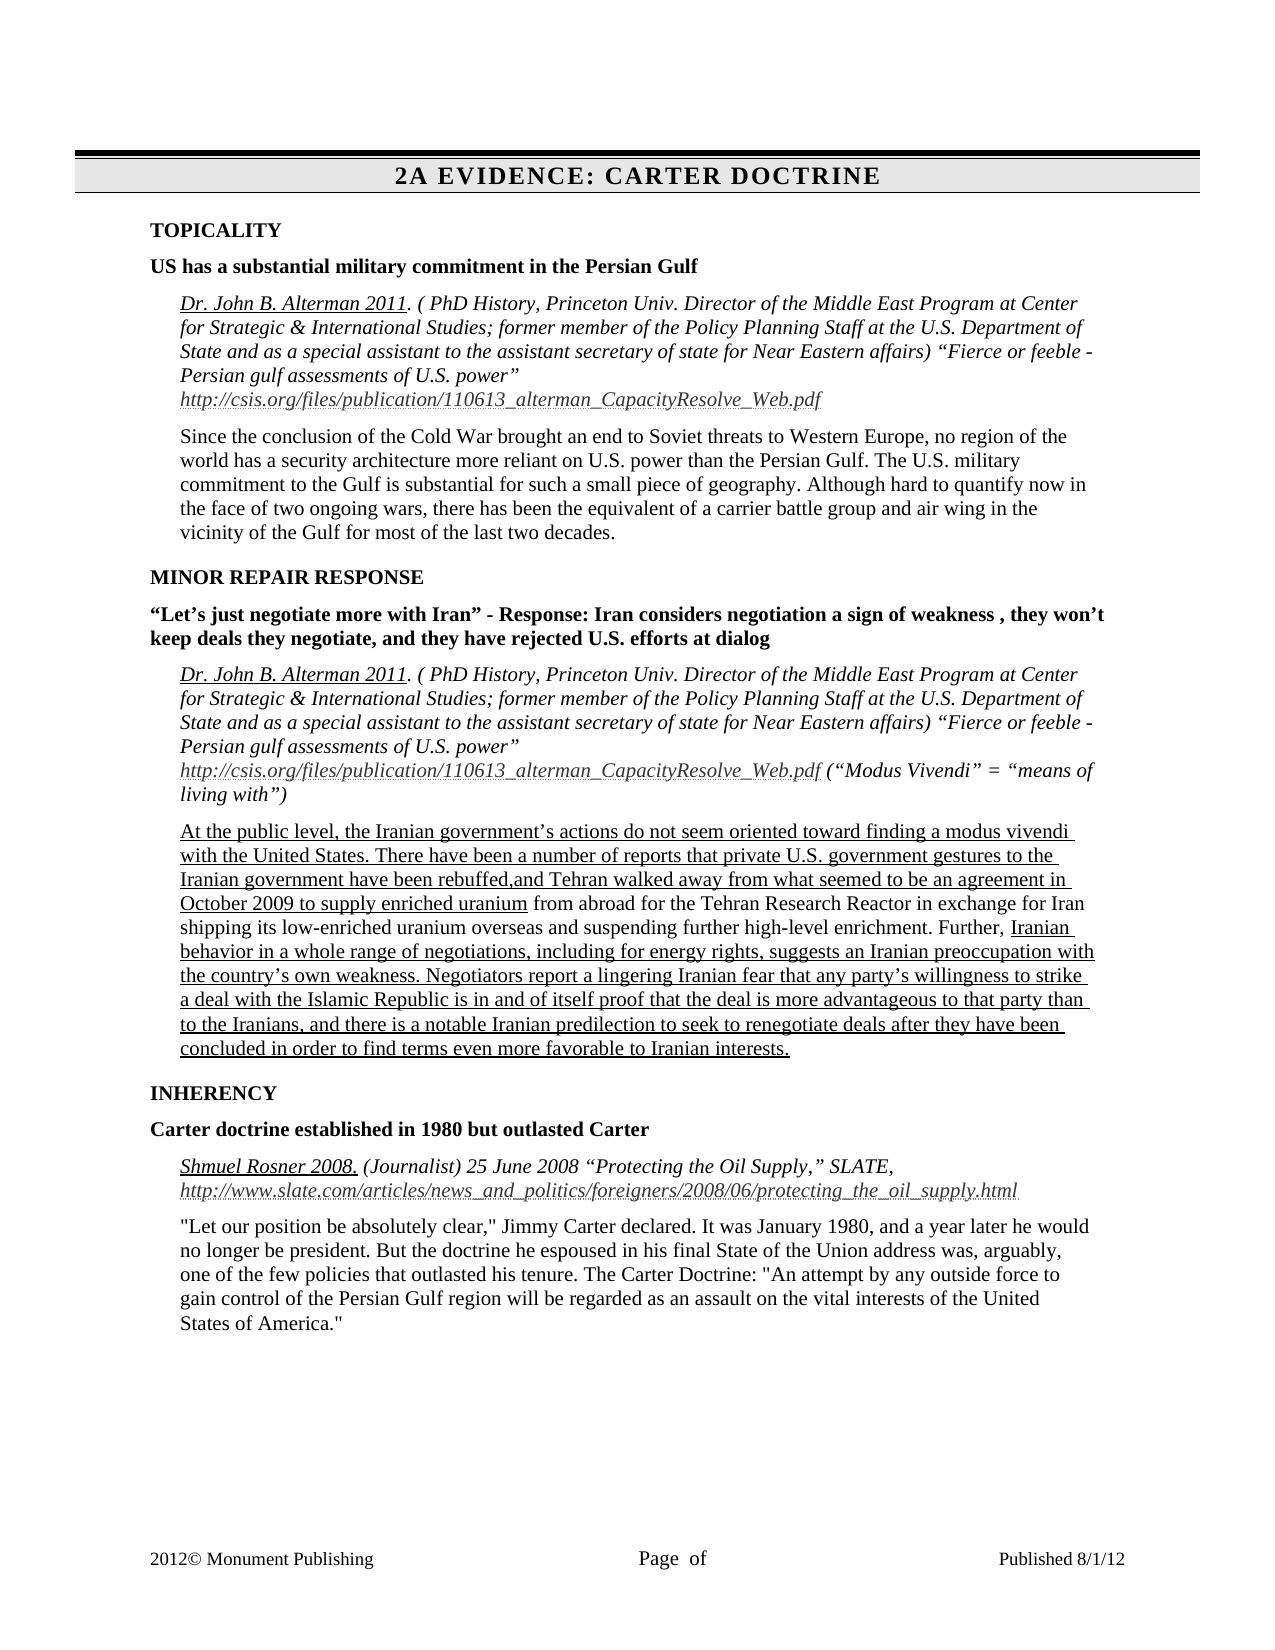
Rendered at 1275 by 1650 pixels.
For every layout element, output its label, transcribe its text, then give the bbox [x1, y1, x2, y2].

text "Let our position be absolutely clear," Jimmy Carter declared. It was January 1980, and a year later he would no longer be president. But the doctrine he espoused in his final State of the Union address was, arguably, one of the few policies that outlasted his tenure. The Carter Doctrine: "An attempt by any outside force to gain control of the Persian Gulf region will be regarded as an assault on the vital interests of the United States of America." [180, 1214, 1095, 1334]
text At the public level, the Iranian government’s actions do not seem oriented toward finding a modus vivendi with the United States. There have been a number of reports that private U.S. government gestures to the Iranian government have been rebuffed,and Tehran walked away from what seemed to be an agreement in October 2009 to supply enriched uranium from abroad for the Tehran Research Reactor in exchange for Iran shipping its low-enriched uranium overseas and suspending further high-level enrichment. Further, Iranian behavior in a whole range of negotiations, including for energy rights, suggests an Iranian preoccupation with the country’s own weakness. Negotiators report a lingering Iranian fear that any party’s willingness to strike a deal with the Islamic Republic is in and of itself proof that the deal is more advantageous to that party than to the Iranians, and there is a notable Iranian predilection to seek to renegotiate deals after they have been concluded in order to find terms even more favorable to Iranian interests. [180, 819, 1095, 960]
text Dr. John B. Alterman 2011. ( PhD History, Princeton Univ. Director of the Middle East Program at Center for Strategic & International Studies; former member of the Policy Planning Staff at the U.S. Department of State and as a special assistant to the assistant secretary of state for Near Eastern affairs) “Fierce or feeble - Persian gulf assessments of U.S. power” http://csis.org/files/publication/110613_alterman_CapacityResolve_Web.pdf [180, 291, 1095, 411]
text Dr. John B. Alterman 2011. ( PhD History, Princeton Univ. Director of the Middle East Program at Center for Strategic & International Studies; former member of the Policy Planning Staff at the U.S. Department of State and as a special assistant to the assistant secretary of state for Near Eastern affairs) “Fierce or feeble - Persian gulf assessments of U.S. power” http://csis.org/files/publication/110613_alterman_CapacityResolve_Web.pdf (“Modus Vivendi” = “means of living with”) [180, 662, 1095, 806]
text “Let’s just negotiate more with Iran” - Response: Iran considers negotiation a sign of weakness , they won’t keep deals they negotiate, and they have rejected U.S. efforts at dialog [150, 601, 1125, 649]
text MINOR REPAIR RESPONSE [150, 565, 1125, 589]
text At the public level, the Iranian government’s actions do not seem oriented toward finding a modus vivendi with the United States. There have been a number of reports that private U.S. government gestures to the Iranian government have been rebuffed,and Tehran walked away from what seemed to be an agreement in October 2009 to supply enriched uranium from abroad for the Tehran Research Reactor in exchange for Iran shipping its low-enriched uranium overseas and suspending further high-level enrichment. Further, Iranian behavior in a whole range of negotiations, including for energy rights, suggests an Iranian preoccupation with the country’s own weakness. Negotiators report a lingering Iranian fear that any party’s willingness to strike a deal with the Islamic Republic is in and of itself proof that the deal is more advantageous to that party than to the Iranians, and there is a notable Iranian predilection to seek to renegotiate deals after they have been concluded in order to find terms even more favorable to Iranian interests. [180, 961, 1095, 1059]
text INHERENCY [150, 1080, 1125, 1104]
text Since the conclusion of the Cold War brought an end to Soviet threats to Western Europe, no region of the world has a security architecture more reliant on U.S. power than the Persian Gulf. The U.S. military commitment to the Gulf is substantial for such a small piece of geography. Although hard to quantify now in the face of two ongoing wars, there has been the equivalent of a carrier battle group and air wing in the vicinity of the Gulf for most of the last two decades. [180, 424, 1095, 544]
text TOPICALITY [150, 218, 1125, 242]
text Shmuel Rosner 2008. (Journalist) 25 June 2008 “Protecting the Oil Supply,” SLATE, http://www.slate.com/articles/news_and_politics/foreigners/2008/06/protecting_the_oil_supply.html [180, 1153, 1095, 1202]
subtitle 2A EVIDENCE: CARTER DOCTRINE [75, 159, 1200, 192]
text US has a substantial military commitment in the Persian Gulf [150, 254, 1125, 278]
text Carter doctrine established in 1980 but outlasted Carter [150, 1117, 1125, 1141]
